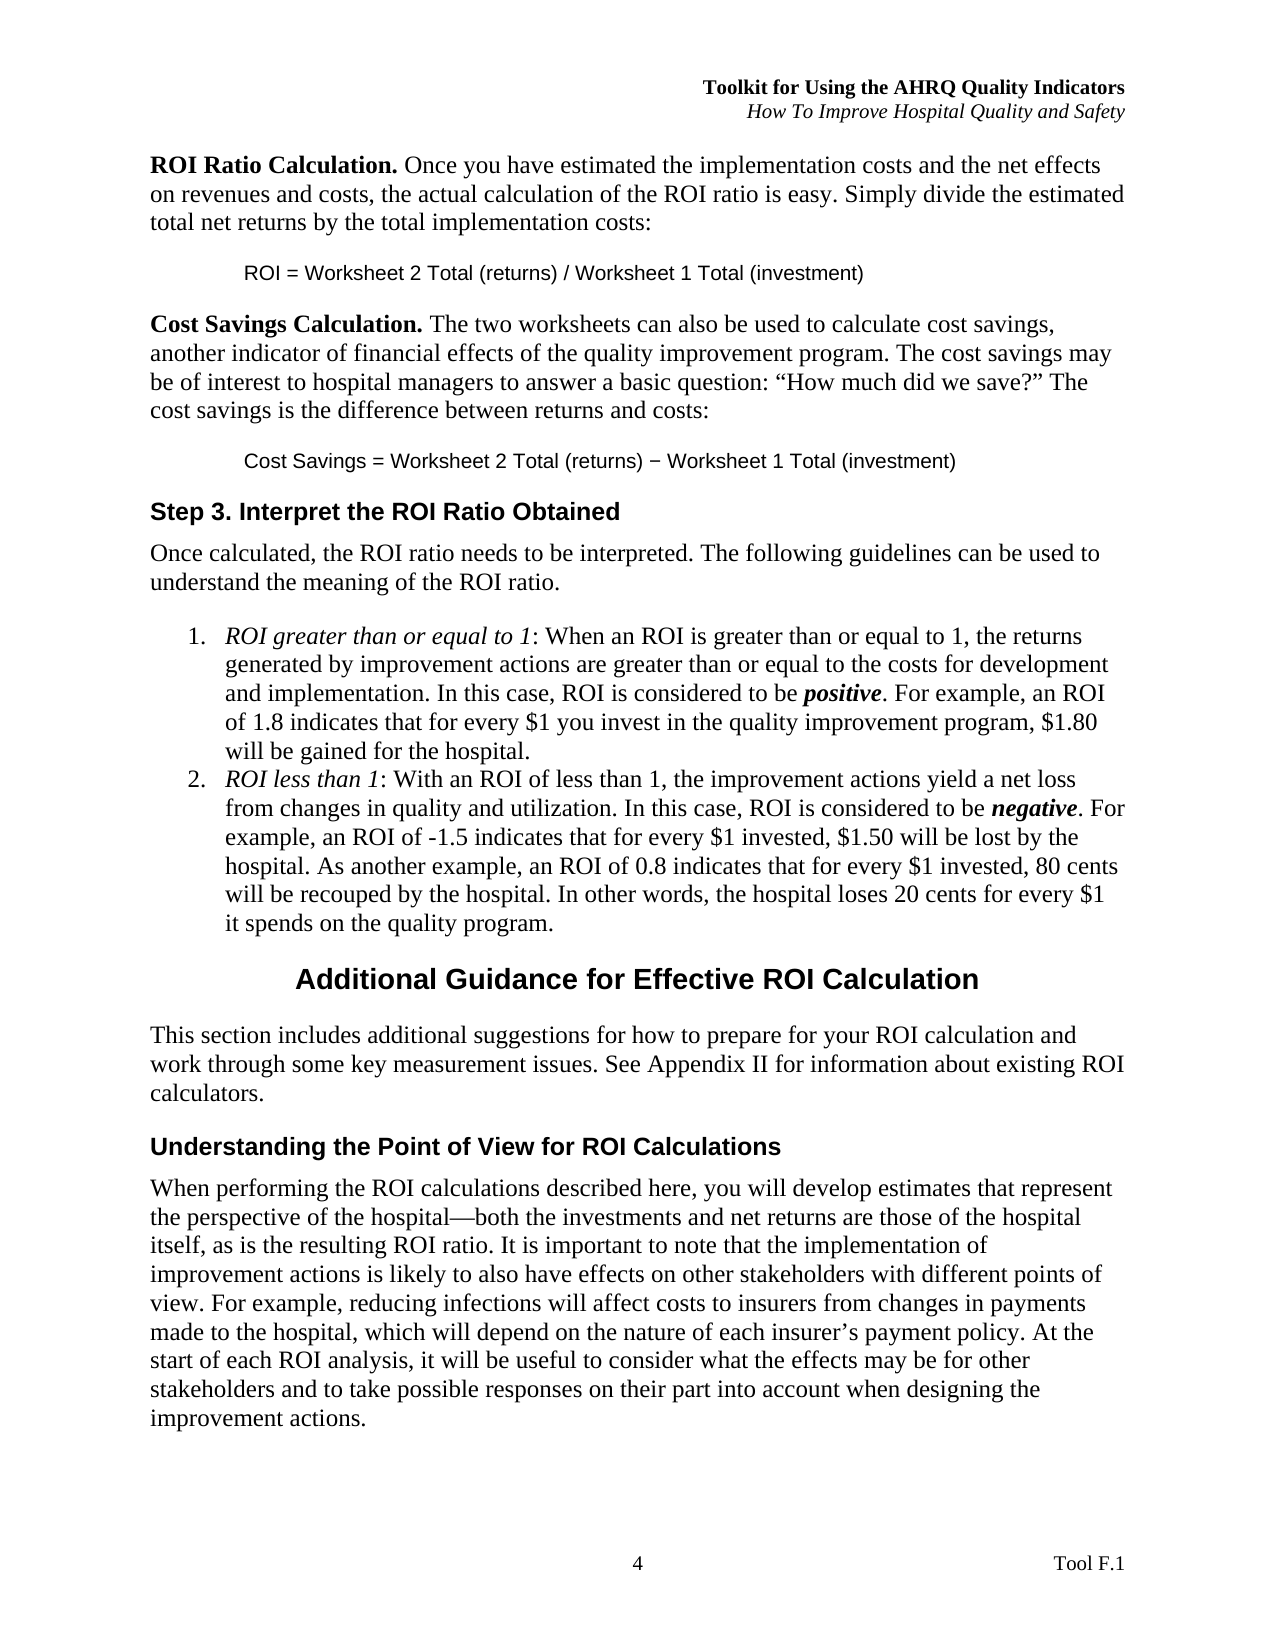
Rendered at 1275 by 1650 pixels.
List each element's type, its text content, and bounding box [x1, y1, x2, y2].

text Once calculated, the ROI ratio needs to be interpreted. The following guidelines can be used to understand the meaning of the ROI ratio. [150, 538, 1125, 596]
subtitle Step 3. Interpret the ROI Ratio Obtained [150, 497, 1125, 526]
list ROI less than 1: With an ROI of less than 1, the improvement actions yield a net loss from changes in quality and utilization. In this case, ROI is considered to be negative. For example, an ROI of -1.5 indicates that for every $1 invested, $1.50 will be lost by the hospital. As another example, an ROI of 0.8 indicates that for every $1 invested, 80 cents will be recouped by the hospital. In other words, the hospital loses 20 cents for every $1 it spends on the quality program. [187, 764, 1125, 937]
subtitle Understanding the Point of View for ROI Calculations [150, 1132, 1125, 1161]
text ROI Ratio Calculation. Once you have estimated the implementation costs and the net effects on revenues and costs, the actual calculation of the ROI ratio is easy. Simply divide the estimated total net returns by the total implementation costs: [150, 150, 1125, 236]
text When performing the ROI calculations described here, you will develop estimates that represent the perspective of the hospital—both the investments and net returns are those of the hospital itself, as is the resulting ROI ratio. It is important to note that the implementation of improvement actions is likely to also have effects on other stakeholders with different points of view. For example, reducing infections will affect costs to insurers from changes in payments made to the hospital, which will depend on the nature of each insurer’s payment policy. At the start of each ROI analysis, it will be useful to consider what the effects may be for other stakeholders and to take possible responses on their part into account when designing the improvement actions. [150, 1173, 1125, 1432]
list ROI greater than or equal to 1: When an ROI is greater than or equal to 1, the returns generated by improvement actions are greater than or equal to the costs for development and implementation. In this case, ROI is considered to be positive. For example, an ROI of 1.8 indicates that for every $1 you invest in the quality improvement program, $1.80 will be gained for the hospital. [187, 621, 1125, 764]
text ROI = Worksheet 2 Total (returns) / Worksheet 1 Total (investment) [244, 261, 1125, 285]
text This section includes additional suggestions for how to prepare for your ROI calculation and work through some key measurement issues. See Appendix II for information about existing ROI calculators. [150, 1021, 1125, 1107]
text Cost Savings = Worksheet 2 Total (returns) − Worksheet 1 Total (investment) [244, 449, 1125, 473]
subtitle Additional Guidance for Effective ROI Calculation [150, 962, 1125, 996]
text Cost Savings Calculation. The two worksheets can also be used to calculate cost savings, another indicator of financial effects of the quality improvement program. The cost savings may be of interest to hospital managers to answer a basic question: “How much did we save?” The cost savings is the difference between returns and costs: [150, 309, 1125, 424]
